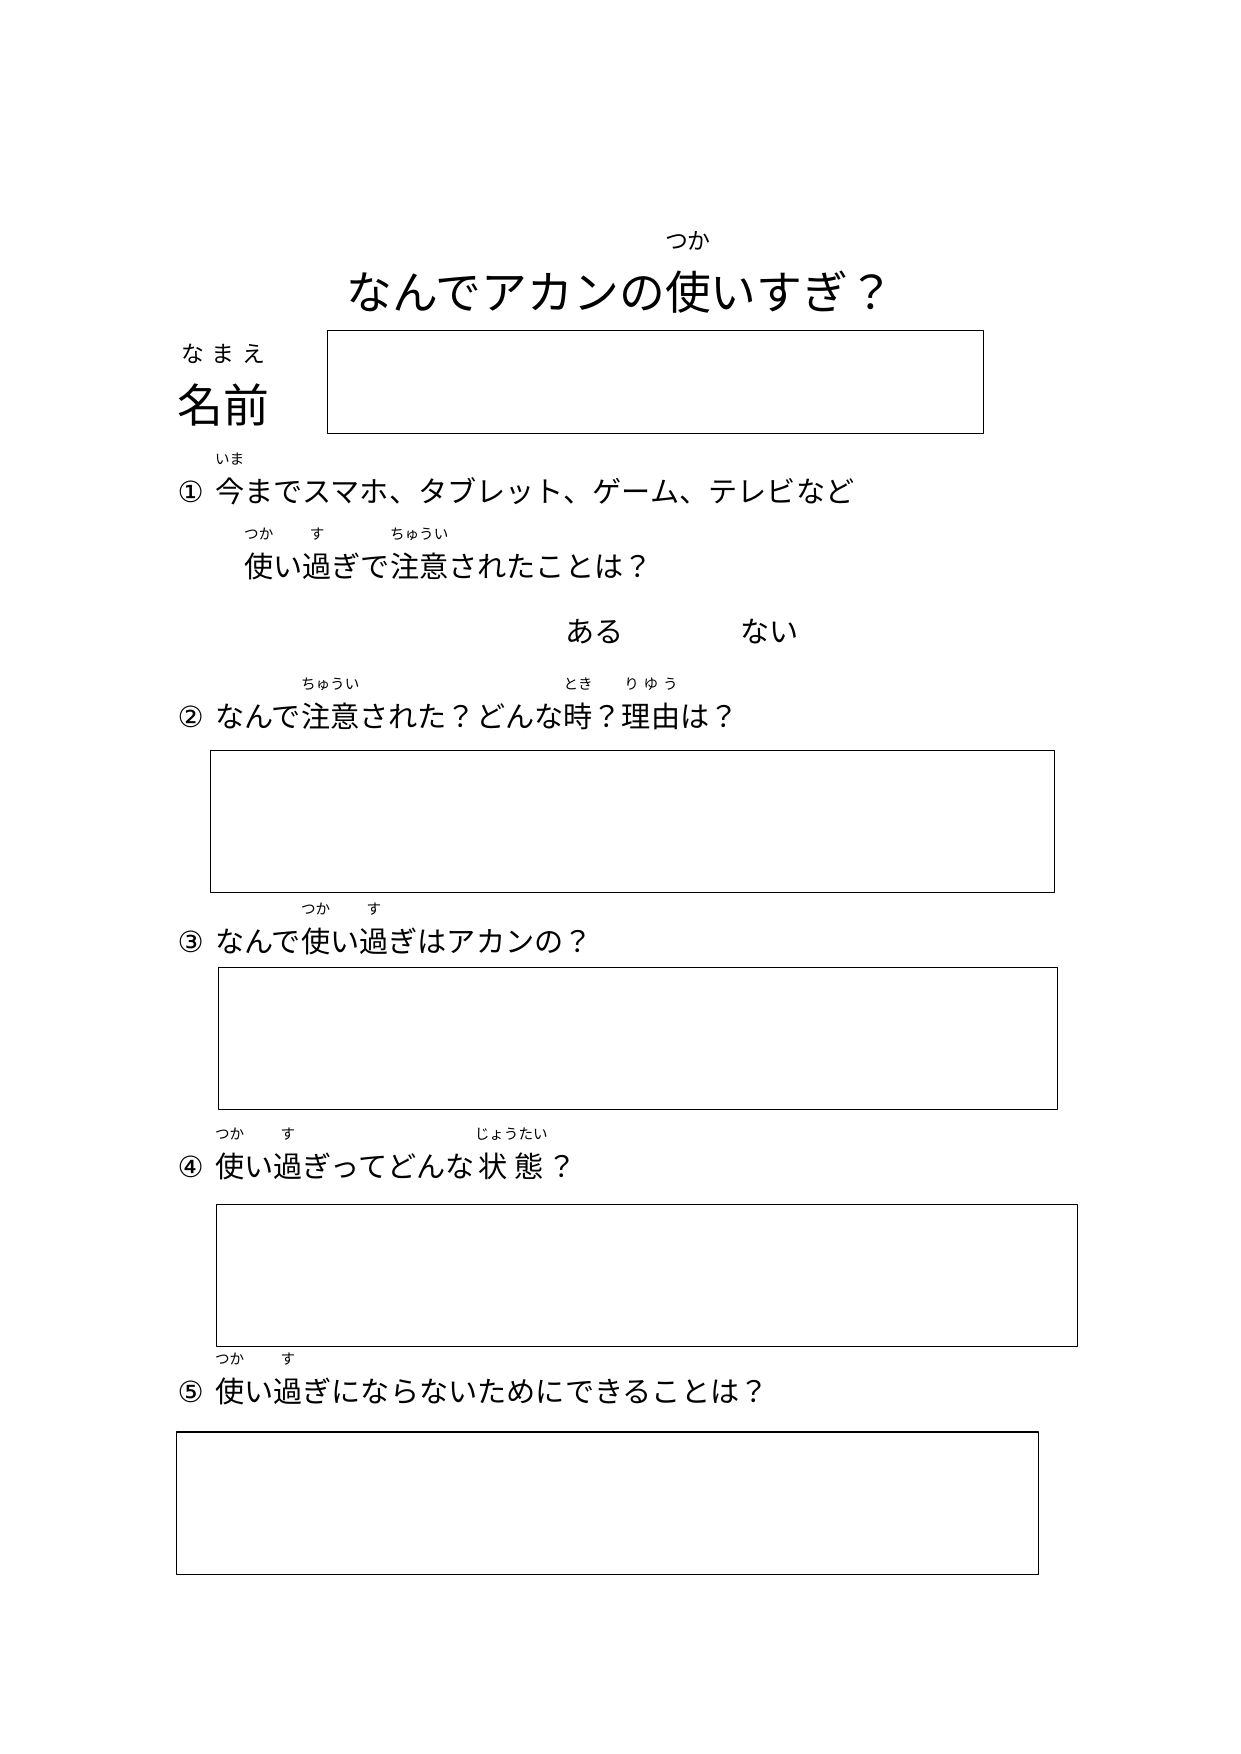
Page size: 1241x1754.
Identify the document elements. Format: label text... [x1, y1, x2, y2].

list いぎってどんな？ [177, 1117, 1063, 1192]
list いぎにならないためにできることは？ [177, 1342, 1063, 1417]
list ある ない [215, 592, 1063, 667]
list なんでいぎはアカンの？ [177, 892, 1063, 967]
list なんでされた？どんな？は？ [177, 667, 1063, 742]
list までスマホ、タブレット、ゲーム、テレビなど [177, 442, 1063, 517]
list いぎでされたことは？ [215, 517, 1063, 592]
text なんでアカンのいすぎ？ [177, 217, 1063, 329]
